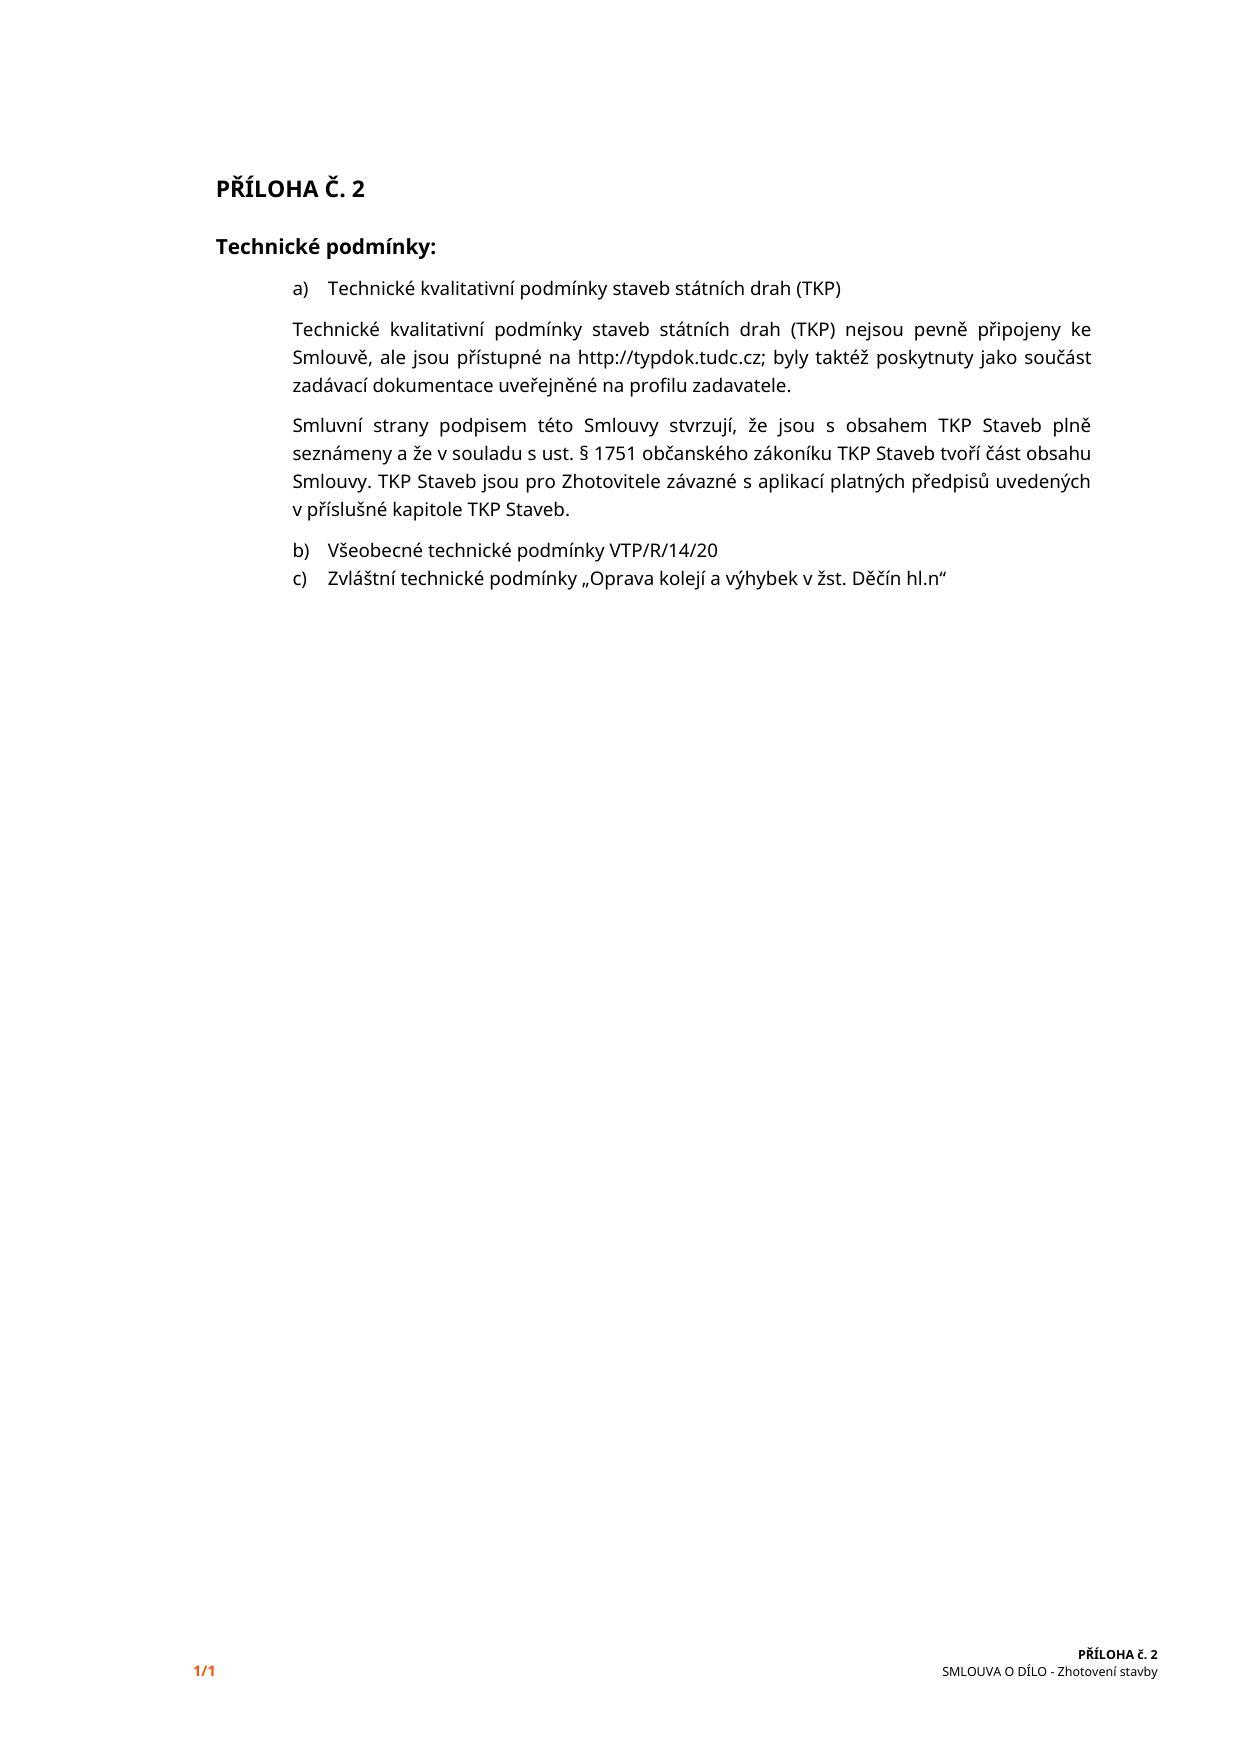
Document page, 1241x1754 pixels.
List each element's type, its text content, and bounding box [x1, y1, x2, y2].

text Smluvní strany podpisem této Smlouvy stvrzují, že jsou s obsahem TKP Staveb plně seznámeny a že v souladu s ust. § 1751 občanského zákoníku TKP Staveb tvoří část obsahu Smlouvy. TKP Staveb jsou pro Zhotovitele závazné s aplikací platných předpisů uvedených v příslušné kapitole TKP Staveb. [292, 413, 1093, 522]
text Technické kvalitativní podmínky staveb státních drah (TKP) nejsou pevně připojeny ke Smlouvě, ale jsou přístupné na http://typdok.tudc.cz; byly taktéž poskytnuty jako součást zadávací dokumentace uveřejněné na profilu zadavatele. [292, 316, 1093, 398]
text Příloha č. 2 [216, 172, 1093, 204]
list Technické kvalitativní podmínky staveb státních drah (TKP) [292, 276, 1093, 301]
text Zvláštní technické podmínky „Oprava kolejí a výhybek v žst. Děčín hl.n“ [292, 565, 1093, 591]
text Technické podmínky: [216, 232, 1093, 260]
text Všeobecné technické podmínky VTP/R/14/20 [292, 537, 1093, 563]
